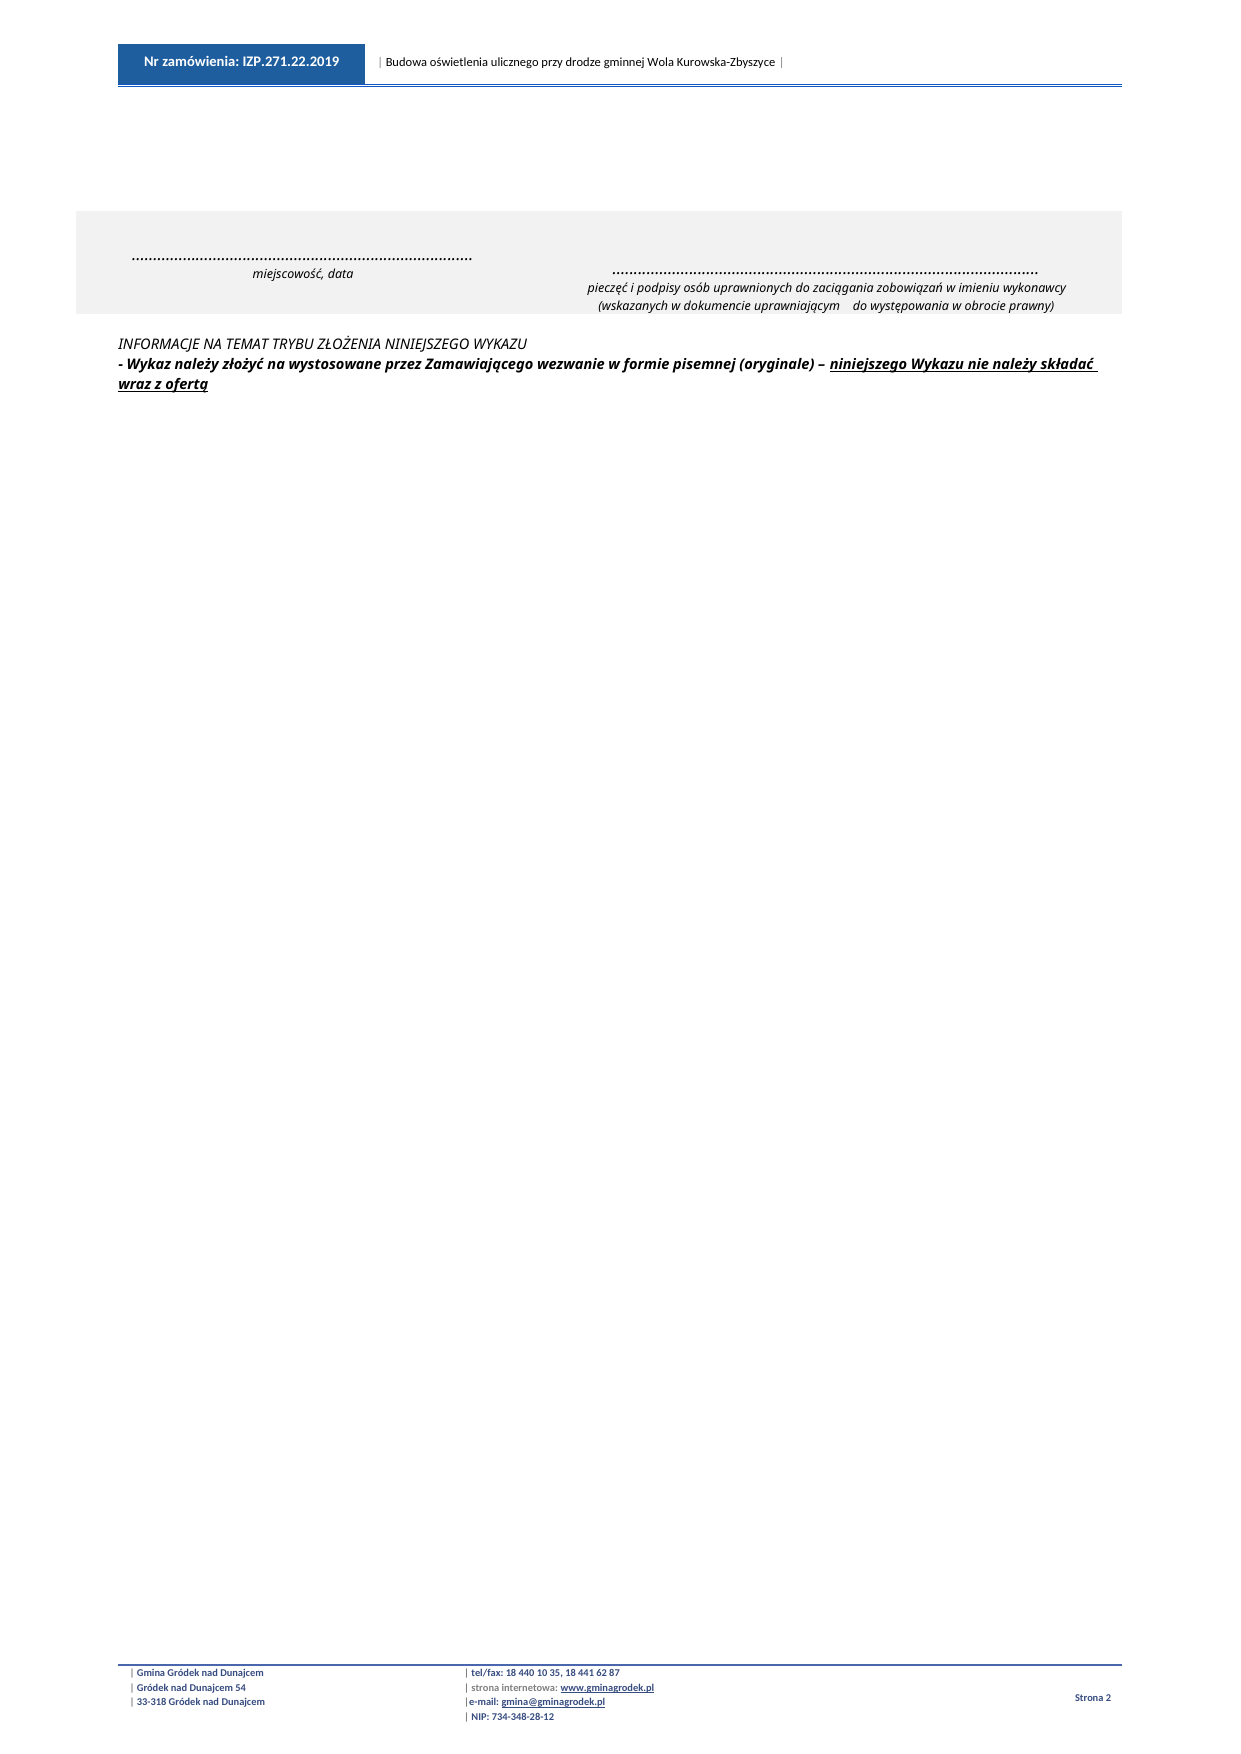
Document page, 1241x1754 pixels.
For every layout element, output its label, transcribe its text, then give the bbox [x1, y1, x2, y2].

table_header .................................................................................................... pieczęć i podpisy osób uprawnionych do zaciągania zobowiązań w imieniu wykonawcy (wskazanych w dokumencie uprawniającym do występowania w obrocie prawny) [532, 211, 1122, 314]
table_header ……………………........................................................ miejscowość, data [76, 211, 532, 314]
text - Wykaz należy złożyć na wystosowane przez Zamawiającego wezwanie w formie pisemnej (oryginale) – niniejszego Wykazu nie należy składać wraz z ofertą [118, 353, 1122, 393]
text INFORMACJE NA TEMAT TRYBU ZŁOŻENIA NINIEJSZEGO WYKAZU [118, 314, 1122, 353]
